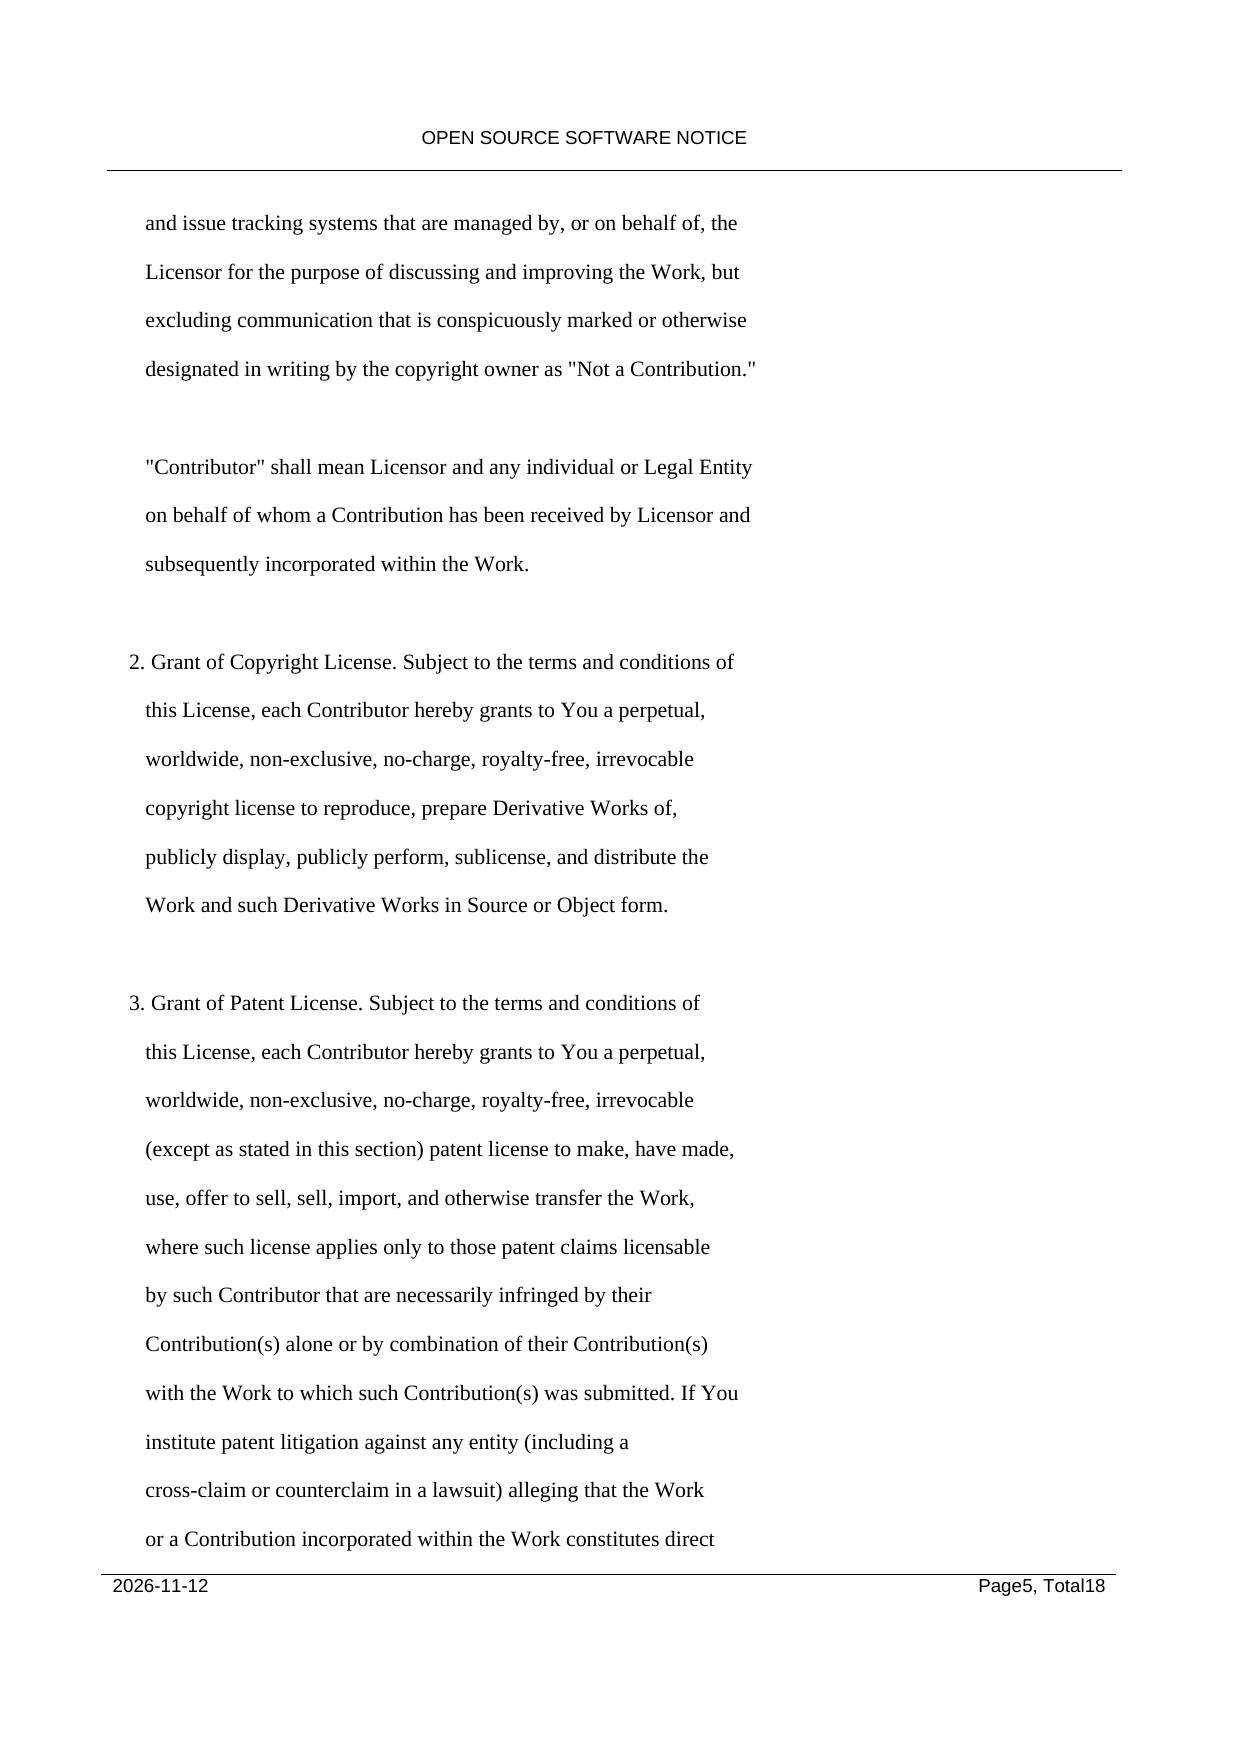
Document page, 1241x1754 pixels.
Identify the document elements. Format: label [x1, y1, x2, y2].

text [112, 206, 1128, 1555]
